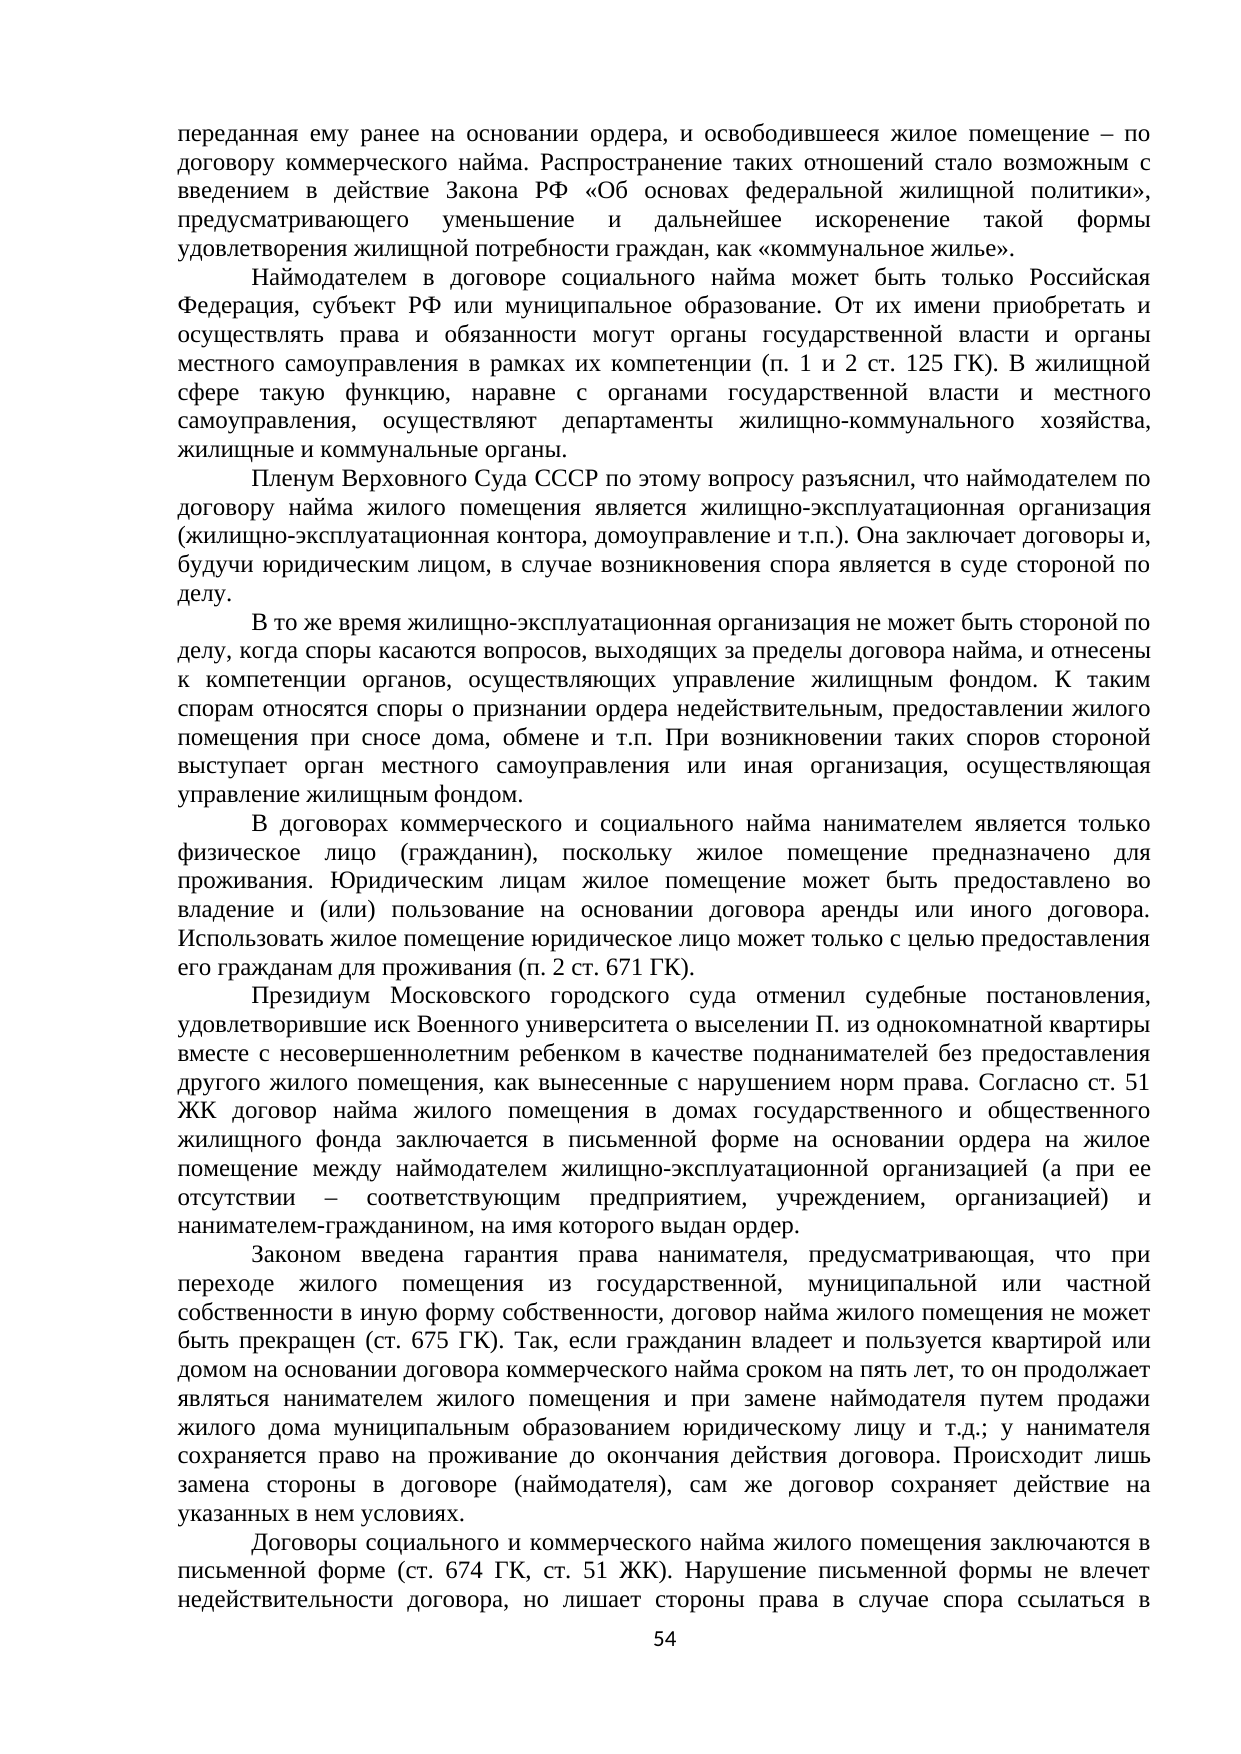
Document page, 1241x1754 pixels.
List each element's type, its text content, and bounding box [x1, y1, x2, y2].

text Наймодателем в договоре социального найма может быть только Российская Федерация, субъект РФ или муниципальное образование. От их имени приобретать и осуществлять права и обязанности могут органы государственной власти и органы местного самоуправления в рамках их компетенции (п. 1 и 2 ст. 125 ГК). В жилищной сфере такую функцию, наравне с органами государственной власти и местного самоуправления, осуществляют департаменты жилищно-коммунального хозяйства, жилищные и коммунальные органы. [177, 262, 1152, 463]
text Законом введена гарантия права нанимателя, предусматривающая, что при переходе жилого помещения из государственной, муниципальной или частной собственности в иную форму собственности, договор найма жилого помещения не может быть прекращен (ст. 675 ГК). Так, если гражданин владеет и пользуется квартирой или домом на основании договора коммерческого найма сроком на пять лет, то он продолжает являться нанимателем жилого помещения и при замене наймодателя путем продажи жилого дома муниципальным образованием юридическому лицу и т.д.; у нанимателя сохраняется право на проживание до окончания действия договора. Происходит лишь замена стороны в договоре (наймодателя), сам же договор сохраняет действие на указанных в нем условиях. [177, 1239, 1152, 1527]
text Президиум Московского городского суда отменил судебные постановления, удовлетворившие иск Военного университета о выселении П. из однокомнатной квартиры вместе с несовершеннолетним ребенком в качестве поднанимателей без предоставления другого жилого помещения, как вынесенные с нарушением норм права. Согласно ст. 51 ЖК договор найма жилого помещения в домах государственного и общественного жилищного фонда заключается в письменной форме на основании ордера на жилое помещение между наймодателем жилищно-эксплуатационной организацией (а при ее отсутствии – соответствующим предприятием, учреждением, организацией) и нанимателем-гражданином, на имя которого выдан ордер. [177, 981, 1152, 1239]
text В договорах коммерческого и социального найма нанимателем является только физическое лицо (гражданин), поскольку жилое помещение предназначено для проживания. Юридическим лицам жилое помещение может быть предоставлено во владение и (или) пользование на основании договора аренды или иного договора. Использовать жилое помещение юридическое лицо может только с целью предоставления его гражданам для проживания (п. 2 ст. 671 ГК). [177, 808, 1152, 981]
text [177, 1527, 1152, 1613]
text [177, 118, 1152, 262]
text Пленум Верховного Суда СССР по этому вопросу разъяснил, что наймодателем по договору найма жилого помещения является жилищно-эксплуатационная организация (жилищно-эксплуатационная контора, домоуправление и т.п.). Она заключает договоры и, будучи юридическим лицом, в случае возникновения спора является в суде стороной по делу. [177, 463, 1152, 607]
text В то же время жилищно-эксплуатационная организация не может быть стороной по делу, когда споры касаются вопросов, выходящих за пределы договора найма, и отнесены к компетенции органов, осуществляющих управление жилищным фондом. К таким спорам относятся споры о признании ордера недействительным, предоставлении жилого помещения при сносе дома, обмене и т.п. При возникновении таких споров стороной выступает орган местного самоуправления или иная организация, осуществляющая управление жилищным фондом. [177, 607, 1152, 808]
